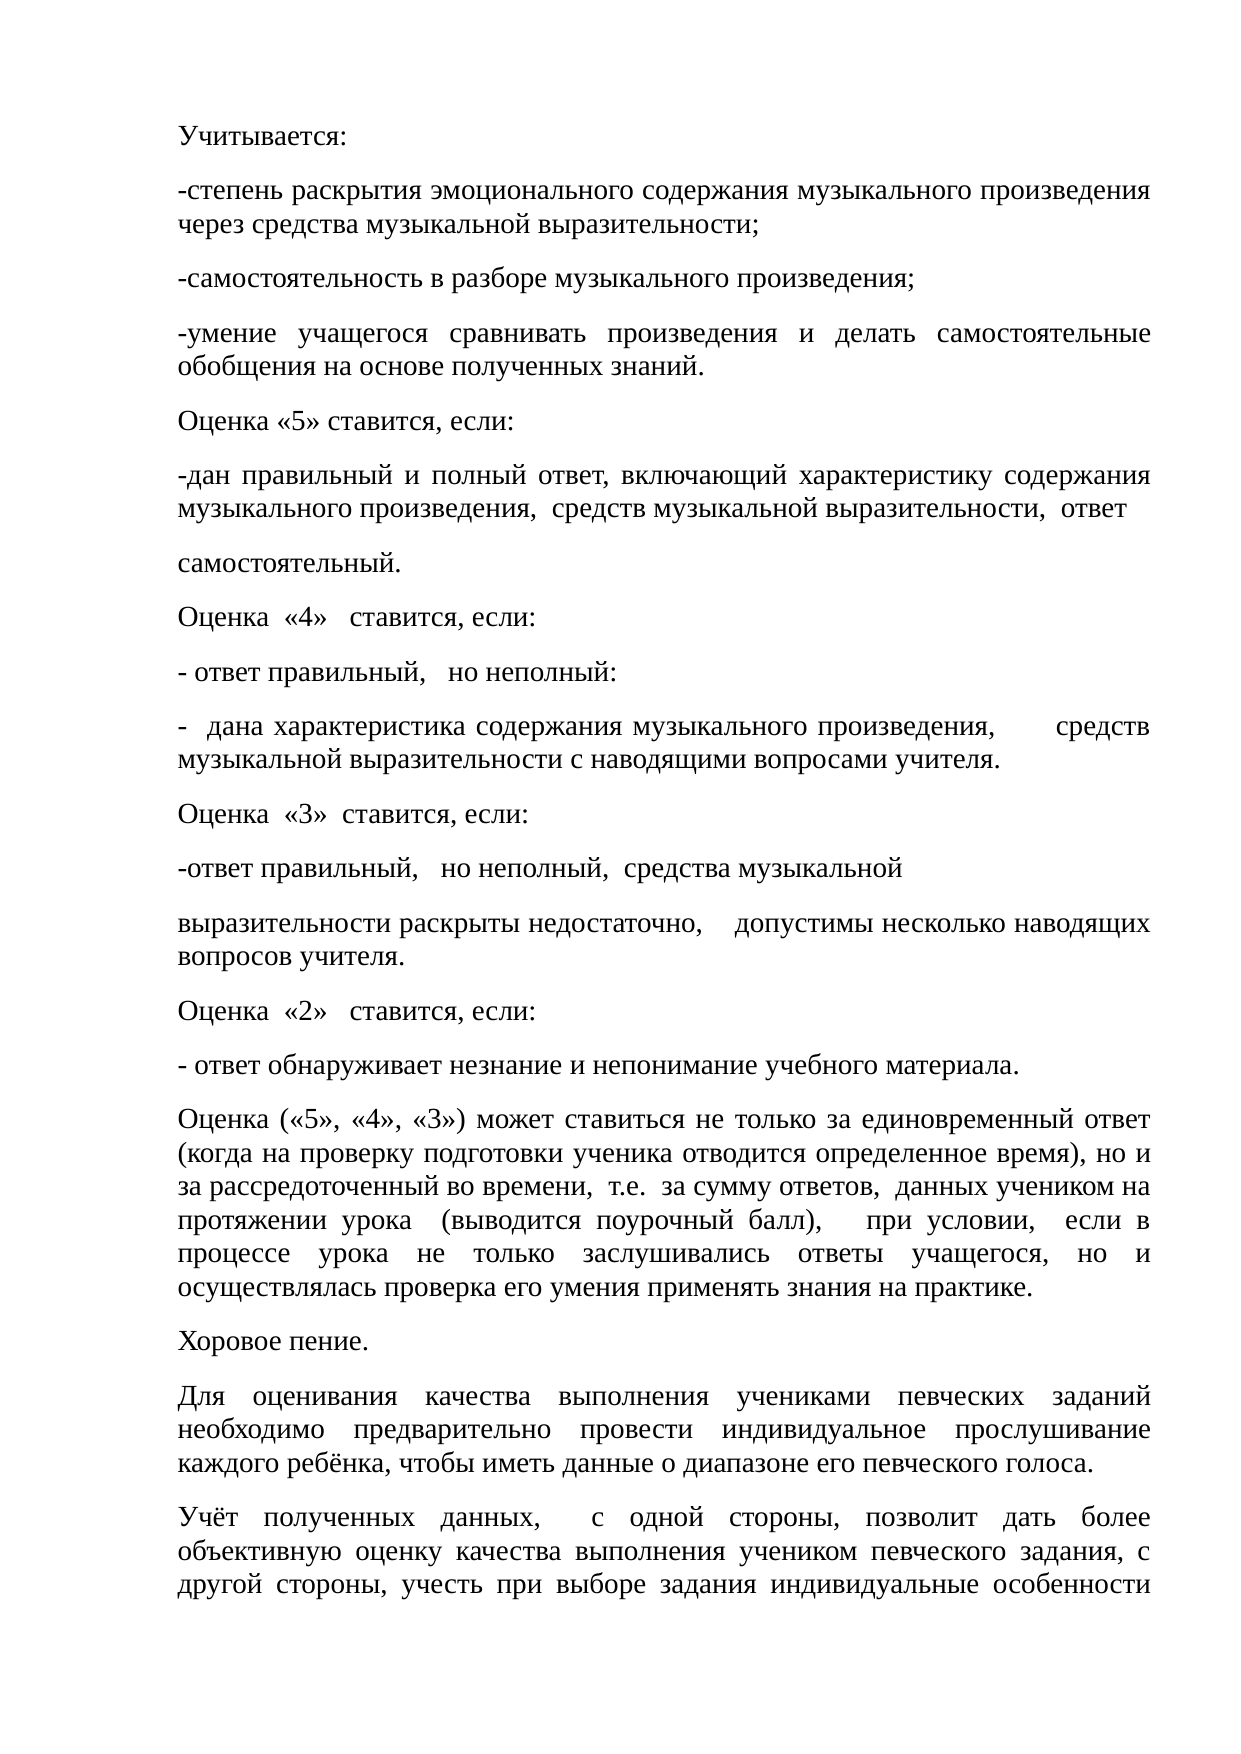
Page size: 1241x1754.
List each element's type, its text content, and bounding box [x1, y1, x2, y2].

text Оценка «4» ставится, если: [177, 599, 1152, 633]
text выразительности раскрыты недостаточно, допустимы несколько наводящих вопросов учителя. [177, 905, 1152, 972]
text -дан правильный и полный ответ, включающий характеристику содержания музыкального произведения, средств музыкальной выразительности, ответ [177, 457, 1152, 524]
text Хоровое пение. [177, 1323, 1152, 1357]
text Для оценивания качества выполнения учениками певческих заданий необходимо предварительно провести индивидуальное прослушивание каждого ребёнка, чтобы иметь данные о диапазоне его певческого голоса. [177, 1378, 1152, 1478]
text самостоятельный. [177, 545, 1152, 578]
text - ответ правильный, но неполный: [177, 654, 1152, 687]
text -самостоятельность в разборе музыкального произведения; [177, 260, 1152, 294]
text Учитывается: [177, 118, 1152, 152]
text Оценка («5», «4», «3») может ставиться не только за единовременный ответ (когда на проверку подготовки ученика отводится определенное время), но и за рассредоточенный во времени, т.е. за сумму ответов, данных учеником на протяжении урока (выводится поурочный балл), при условии, если в процессе урока не только заслушивались ответы учащегося, но и осуществлялась проверка его умения применять знания на практике. [177, 1101, 1152, 1303]
text -степень раскрытия эмоционального содержания музыкального произведения через средства музыкальной выразительности; [177, 172, 1152, 239]
text -ответ правильный, но неполный, средства музыкальной [177, 850, 1152, 884]
text -умение учащегося сравнивать произведения и делать самостоятельные обобщения на основе полученных знаний. [177, 315, 1152, 382]
text Оценка «2» ставится, если: [177, 993, 1152, 1026]
text - дана характеристика содержания музыкального произведения, средств музыкальной выразительности с наводящими вопросами учителя. [177, 708, 1152, 775]
text - ответ обнаруживает незнание и непонимание учебного материала. [177, 1047, 1152, 1081]
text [177, 1499, 1152, 1600]
text Оценка «3» ставится, если: [177, 796, 1152, 829]
text Оценка «5» ставится, если: [177, 403, 1152, 436]
